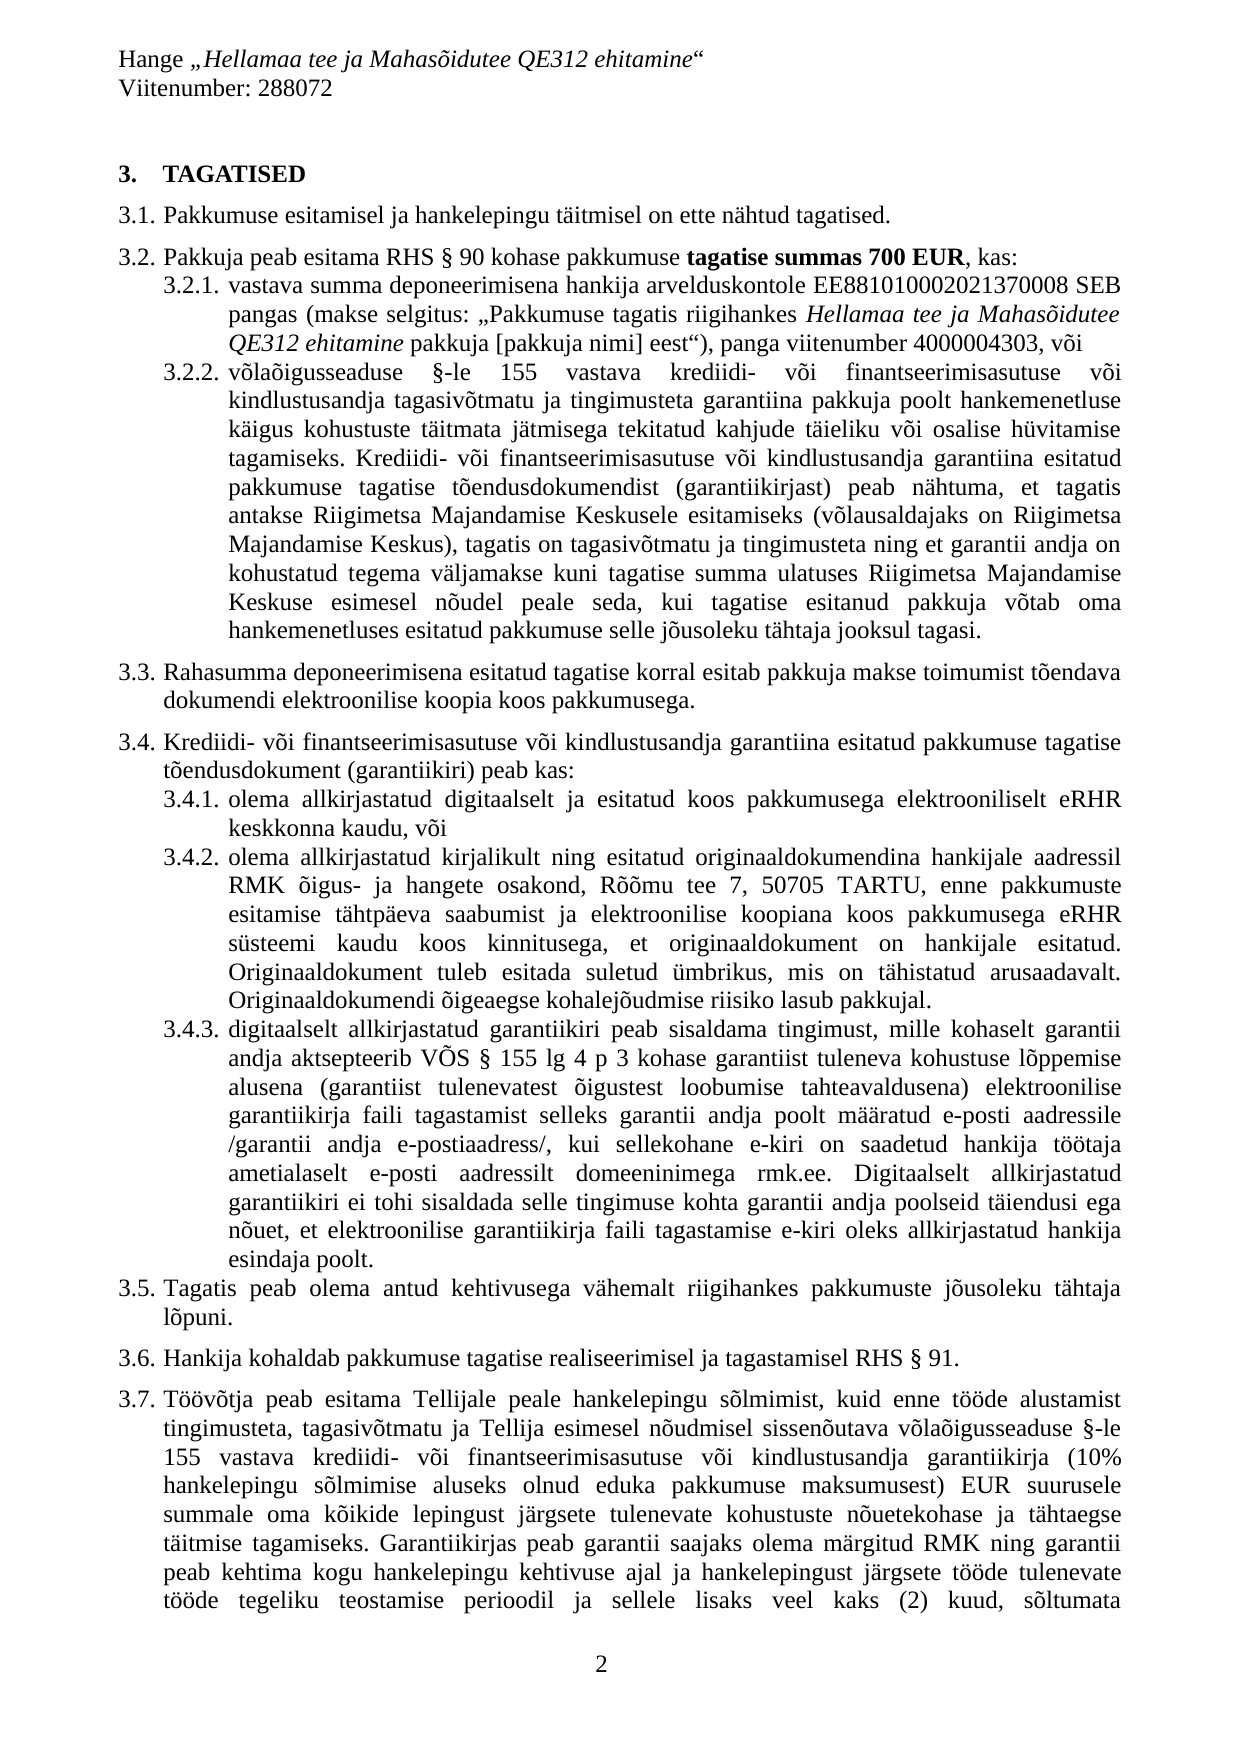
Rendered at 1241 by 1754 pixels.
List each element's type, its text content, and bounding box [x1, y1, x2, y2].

text olema allkirjastatud digitaalselt ja esitatud koos pakkumusega elektrooniliselt eRHR keskkonna kaudu, või [163, 784, 1122, 842]
text Pakkumuse esitamisel ja hankelepingu täitmisel on ette nähtud tagatised. [118, 201, 1122, 229]
text digitaalselt allkirjastatud garantiikiri peab sisaldama tingimust, mille kohaselt garantii andja aktsepteerib VÕS § 155 lg 4 p 3 kohase garantiist tuleneva kohustuse lõppemise alusena (garantiist tulenevatest õigustest loobumise tahteavaldusena) elektroonilise garantiikirja faili tagastamist selleks garantii andja poolt määratud e-posti aadressile /garantii andja e-postiaadress/, kui sellekohane e-kiri on saadetud hankija töötaja ametialaselt e-posti aadressilt domeeninimega rmk.ee. Digitaalselt allkirjastatud garantiikiri ei tohi sisaldada selle tingimuse kohta garantii andja poolseid täiendusi ega nõuet, et elektroonilise garantiikirja faili tagastamise e-kiri oleks allkirjastatud hankija esindaja poolt. [163, 1014, 1122, 1273]
text Tagatis peab olema antud kehtivusega vähemalt riigihankes pakkumuste jõusoleku tähtaja lõpuni. [118, 1273, 1122, 1331]
text olema allkirjastatud kirjalikult ning esitatud originaaldokumendina hankijale aadressil RMK õigus- ja hangete osakond, Rõõmu tee 7, 50705 TARTU, enne pakkumuste esitamise tähtpäeva saabumist ja elektroonilise koopiana koos pakkumusega eRHR süsteemi kaudu koos kinnitusega, et originaaldokument on hankijale esitatud. Originaaldokument tuleb esitada suletud ümbrikus, mis on tähistatud arusaadavalt. Originaaldokumendi õigeaegse kohalejõudmise riisiko lasub pakkujal. [163, 842, 1122, 1014]
text vastava summa deponeerimisena hankija arvelduskontole EE881010002021370008 SEB pangas (makse selgitus: „Pakkumuse tagatis riigihankes Hellamaa tee ja Mahasõidutee QE312 ehitamine pakkuja [pakkuja nimi] eest“), panga viitenumber 4000004303, või [163, 271, 1122, 357]
text Pakkuja peab esitama RHS § 90 kohase pakkumuse tagatise summas 700 EUR, kas: [118, 242, 1122, 271]
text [118, 1384, 1122, 1614]
text Krediidi- või finantseerimisasutuse või kindlustusandja garantiina esitatud pakkumuse tagatise tõendusdokument (garantiikiri) peab kas: [118, 727, 1122, 784]
list TAGATISED [118, 159, 1122, 188]
text Hankija kohaldab pakkumuse tagatise realiseerimisel ja tagastamisel RHS § 91. [118, 1343, 1122, 1372]
text Rahasumma deponeerimisena esitatud tagatise korral esitab pakkuja makse toimumist tõendava dokumendi elektroonilise koopia koos pakkumusega. [118, 657, 1122, 714]
text võlaõigusseaduse §-le 155 vastava krediidi- või finantseerimisasutuse või kindlustusandja tagasivõtmatu ja tingimusteta garantiina pakkuja poolt hankemenetluse käigus kohustuste täitmata jätmisega tekitatud kahjude täieliku või osalise hüvitamise tagamiseks. Krediidi- või finantseerimisasutuse või kindlustusandja garantiina esitatud pakkumuse tagatise tõendusdokumendist (garantiikirjast) peab nähtuma, et tagatis antakse Riigimetsa Majandamise Keskusele esitamiseks (võlausaldajaks on Riigimetsa Majandamise Keskus), tagatis on tagasivõtmatu ja tingimusteta ning et garantii andja on kohustatud tegema väljamakse kuni tagatise summa ulatuses Riigimetsa Majandamise Keskuse esimesel nõudel peale seda, kui tagatise esitanud pakkuja võtab oma hankemenetluses esitatud pakkumuse selle jõusoleku tähtaja jooksul tagasi. [163, 357, 1122, 644]
